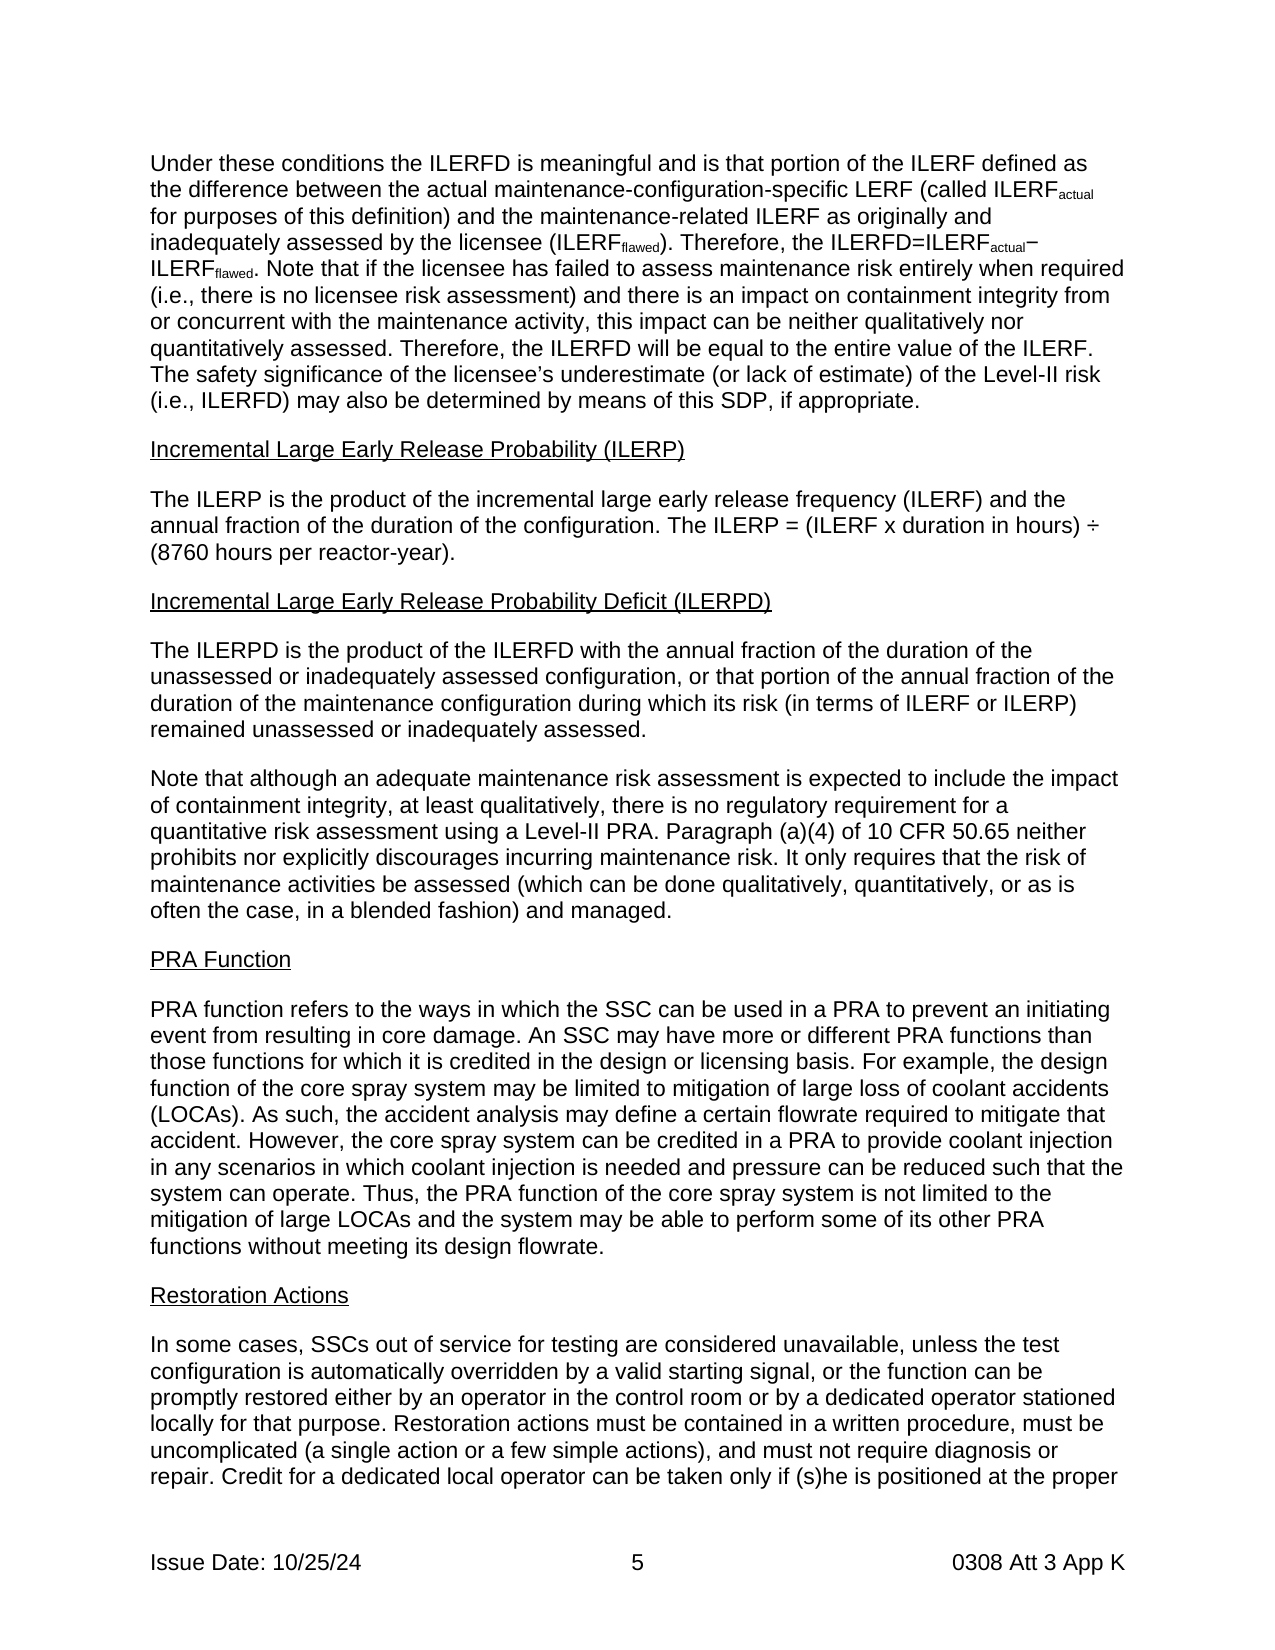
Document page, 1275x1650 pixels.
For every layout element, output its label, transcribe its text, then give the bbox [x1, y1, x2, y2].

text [150, 1331, 1125, 1489]
text Note that although an adequate maintenance risk assessment is expected to include the impact of containment integrity, at least qualitatively, there is no regulatory requirement for a quantitative risk assessment using a Level-II PRA. Paragraph (a)(4) of 10 CFR 50.65 neither prohibits nor explicitly discourages incurring maintenance risk. It only requires that the risk of maintenance activities be assessed (which can be done qualitatively, quantitatively, or as is often the case, in a blended fashion) and managed. [150, 765, 1125, 923]
text Restoration Actions [150, 1282, 1125, 1308]
text PRA Function [150, 946, 1125, 973]
text Incremental Large Early Release Probability Deficit (ILERPD) [150, 588, 1125, 614]
text The ILERPD is the product of the ILERFD with the annual fraction of the duration of the unassessed or inadequately assessed configuration, or that portion of the annual fraction of the duration of the maintenance configuration during which its risk (in terms of ILERF or ILERP) remained unassessed or inadequately assessed. [150, 637, 1125, 742]
text The ILERP is the product of the incremental large early release frequency (ILERF) and the annual fraction of the duration of the configuration. The ILERP = (ILERF x duration in hours) ÷ (8760 hours per reactor-year). [150, 486, 1125, 565]
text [150, 150, 1125, 413]
text Incremental Large Early Release Probability (ILERP) [150, 436, 1125, 463]
text PRA function refers to the ways in which the SSC can be used in a PRA to prevent an initiating event from resulting in core damage. An SSC may have more or different PRA functions than those functions for which it is credited in the design or licensing basis. For example, the design function of the core spray system may be limited to mitigation of large loss of coolant accidents (LOCAs). As such, the accident analysis may define a certain flowrate required to mitigate that accident. However, the core spray system can be credited in a PRA to provide coolant injection in any scenarios in which coolant injection is needed and pressure can be reduced such that the system can operate. Thus, the PRA function of the core spray system is not limited to the mitigation of large LOCAs and the system may be able to perform some of its other PRA functions without meeting its design flowrate. [150, 996, 1125, 1259]
